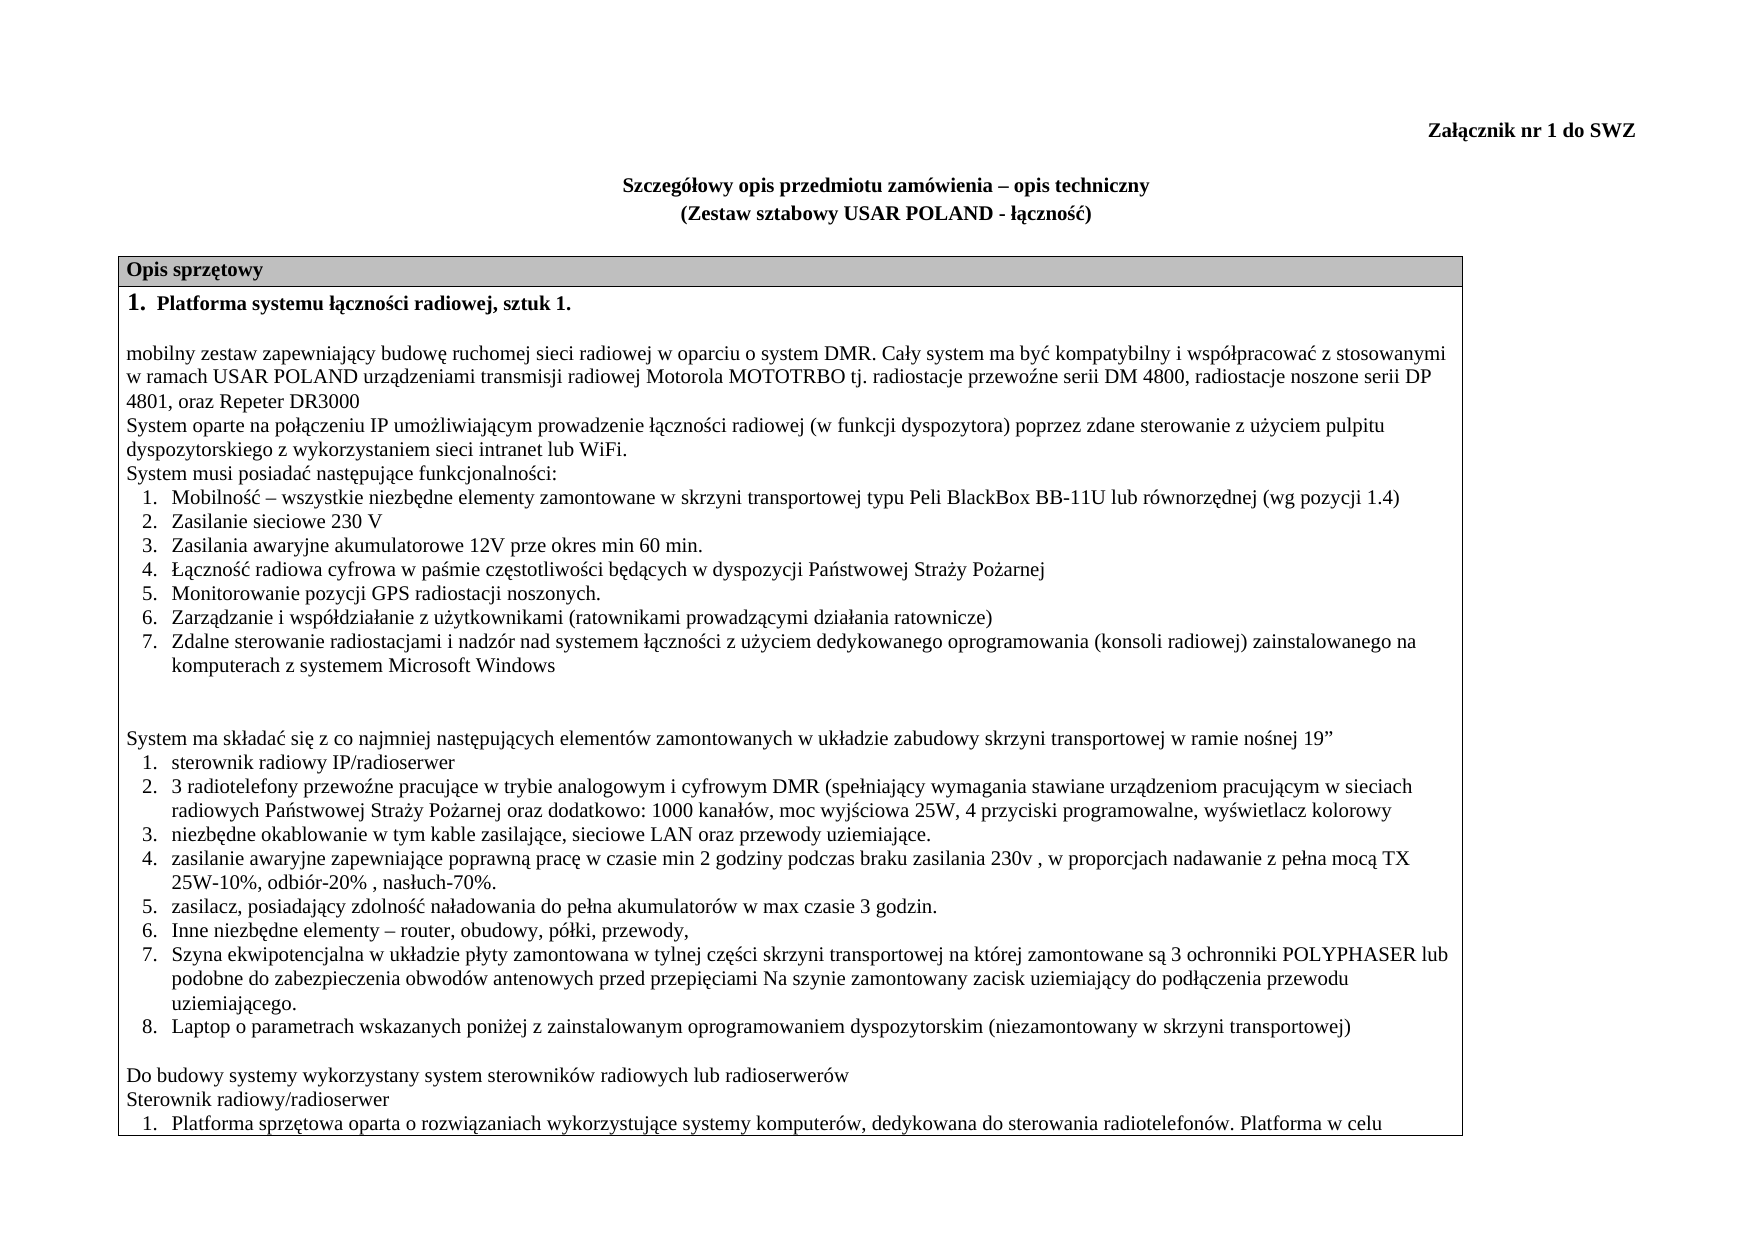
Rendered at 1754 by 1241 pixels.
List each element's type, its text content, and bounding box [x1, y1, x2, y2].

text Załącznik nr 1 do SWZ [136, 118, 1636, 142]
table_header Opis sprzętowy [119, 257, 1462, 286]
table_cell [119, 287, 1462, 1135]
text (Zestaw sztabowy USAR POLAND - łączność) [136, 201, 1636, 225]
text Szczegółowy opis przedmiotu zamówienia – opis techniczny [136, 173, 1636, 197]
